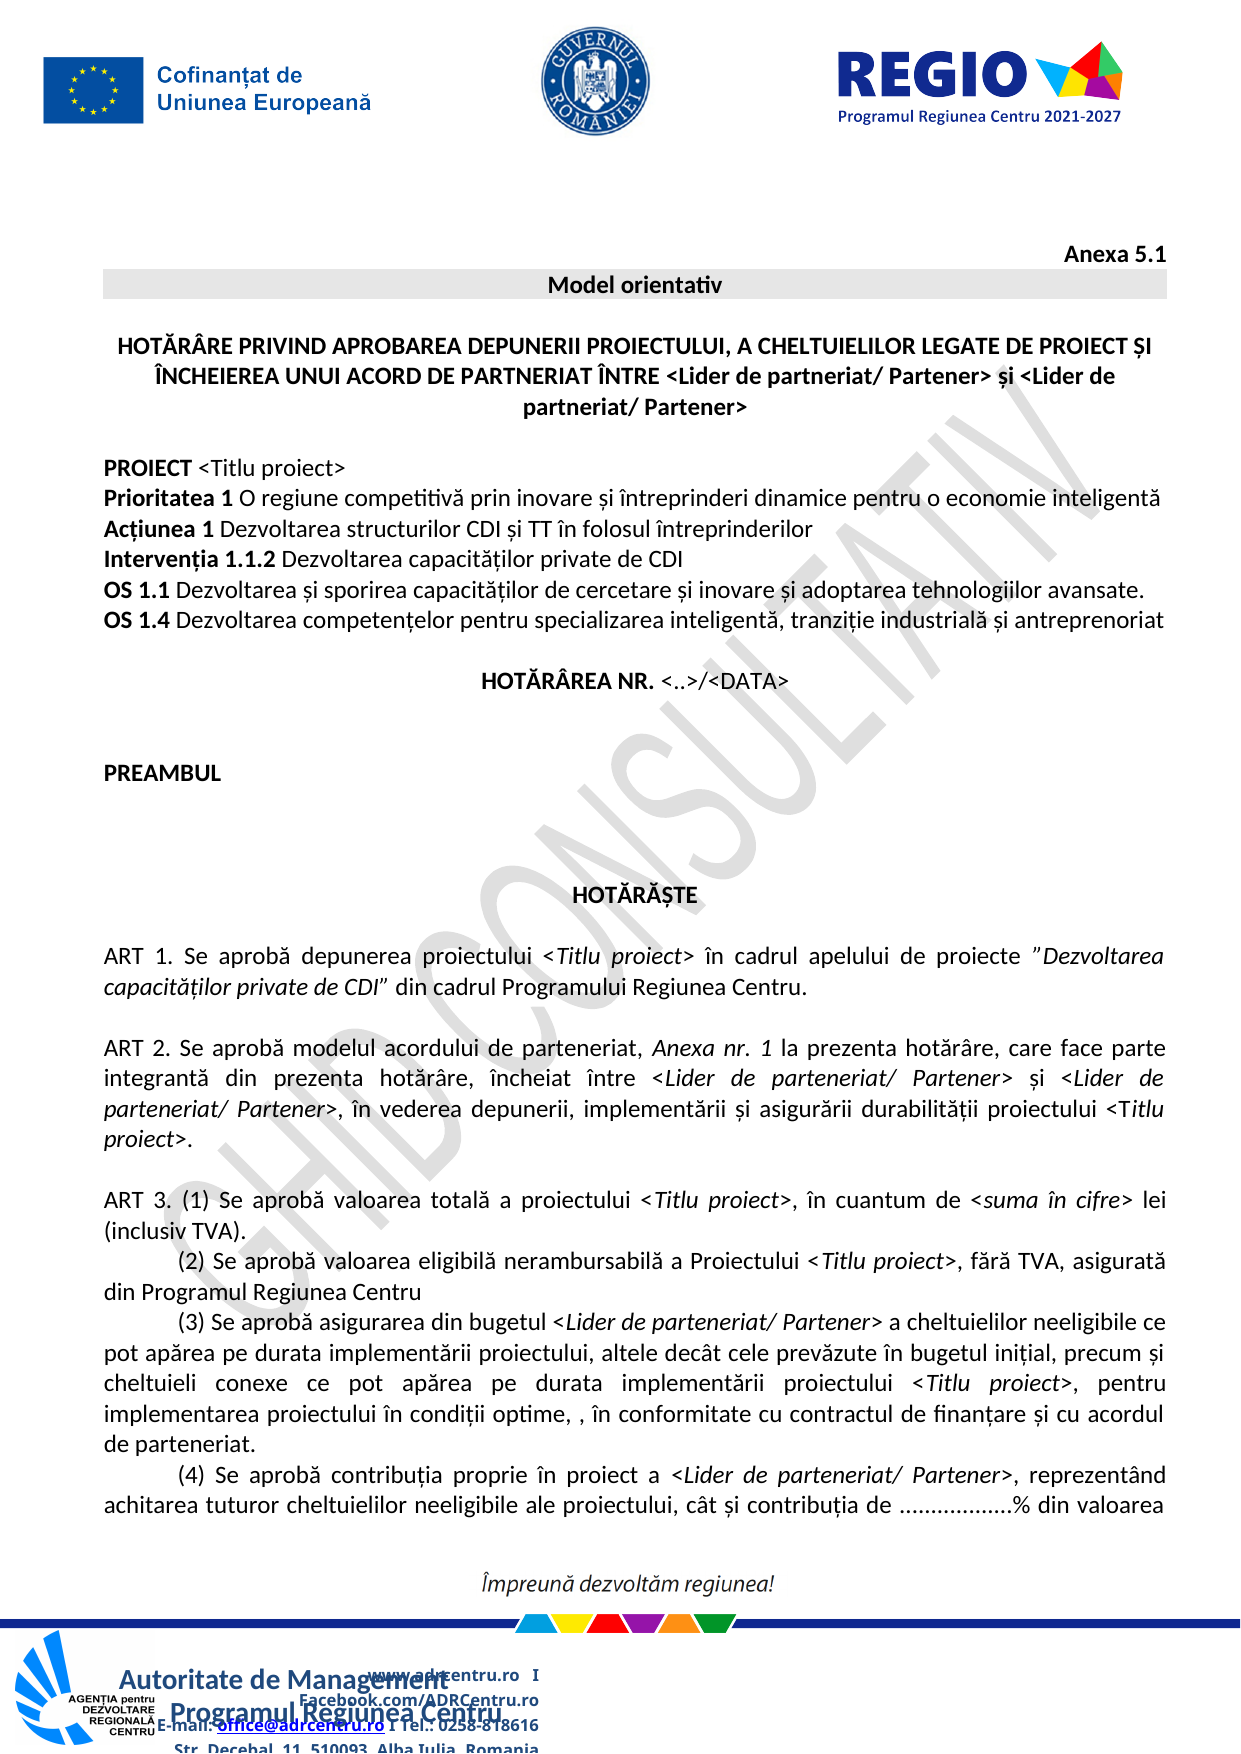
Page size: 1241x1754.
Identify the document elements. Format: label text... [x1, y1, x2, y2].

text ART 3. (1) Se aprobă valoarea totală a proiectului <Titlu proiect>, în cuantum de <suma în cifre> lei (inclusiv TVA). [103, 1184, 1167, 1245]
picture [838, 41, 1123, 125]
text Intervenția 1.1.2 Dezvoltarea capacităților private de CDI [103, 543, 1167, 574]
text PREAMBUL [103, 757, 1167, 788]
text PROIECT <Titlu proiect> [103, 452, 1167, 482]
text HOTĂRÂRE PRIVIND APROBAREA DEPUNERII PROIECTULUI, A CHELTUIELILOR LEGATE DE PROIECT ȘI ÎNCHEIEREA UNUI ACORD DE PARTNERIAT ÎNTRE <Lider de partneriat/ Partener> și <Lider de partneriat/ Partener> [103, 330, 1167, 421]
text ART 2. Se aprobă modelul acordului de parteneriat, Anexa nr. 1 la prezenta hotărâre, care face parte integrantă din prezenta hotărâre, încheiat între <Lider de parteneriat/ Partener> și <Lider de parteneriat/ Partener>, în vederea depunerii, implementării și asigurării durabilității proiectului <Titlu proiect>. [103, 1032, 1167, 1154]
text HOTĂRĂȘTE [103, 879, 1167, 910]
picture [521, 0, 666, 154]
text Anexa 5.1 [103, 238, 1167, 269]
text Prioritatea 1 O regiune competitivă prin inovare și întreprinderi dinamice pentru o economie inteligentă [103, 482, 1167, 513]
picture [548, 1614, 1241, 1633]
text OS 1.1 Dezvoltarea și sporirea capacităților de cercetare și inovare și adoptarea tehnologiilor avansate. [103, 574, 1167, 604]
picture [39, 53, 398, 128]
list Model orientativ [103, 269, 1167, 299]
text HOTĂRÂREA NR. <..>/<DATA> [103, 666, 1167, 696]
text OS 1.4 Dezvoltarea competențelor pentru specializarea inteligentă, tranziție industrială și antreprenoriat [103, 604, 1167, 635]
picture [0, 1614, 524, 1745]
text (3) Se aprobă asigurarea din bugetul <Lider de parteneriat/ Partener> a cheltuielilor neeligibile ce pot apărea pe durata implementării proiectului, altele decât cele prevăzute în bugetul inițial, precum și cheltuieli conexe ce pot apărea pe durata implementării proiectului <Titlu proiect>, pentru implementarea proiectului în condiții optime, , în conformitate cu contractul de finanțare și cu acordul de parteneriat. [103, 1306, 1167, 1459]
text (2) Se aprobă valoarea eligibilă nerambursabilă a Proiectului <Titlu proiect>, fără TVA, asigurată din Programul Regiunea Centru [103, 1245, 1167, 1306]
text ART 1. Se aprobă depunerea proiectului <Titlu proiect> în cadrul apelului de proiecte ”Dezvoltarea capacităților private de CDI” din cadrul Programului Regiunea Centru. [103, 940, 1167, 1001]
picture [468, 1571, 788, 1597]
text Acțiunea 1 Dezvoltarea structurilor CDI și TT în folosul întreprinderilor [103, 513, 1167, 543]
